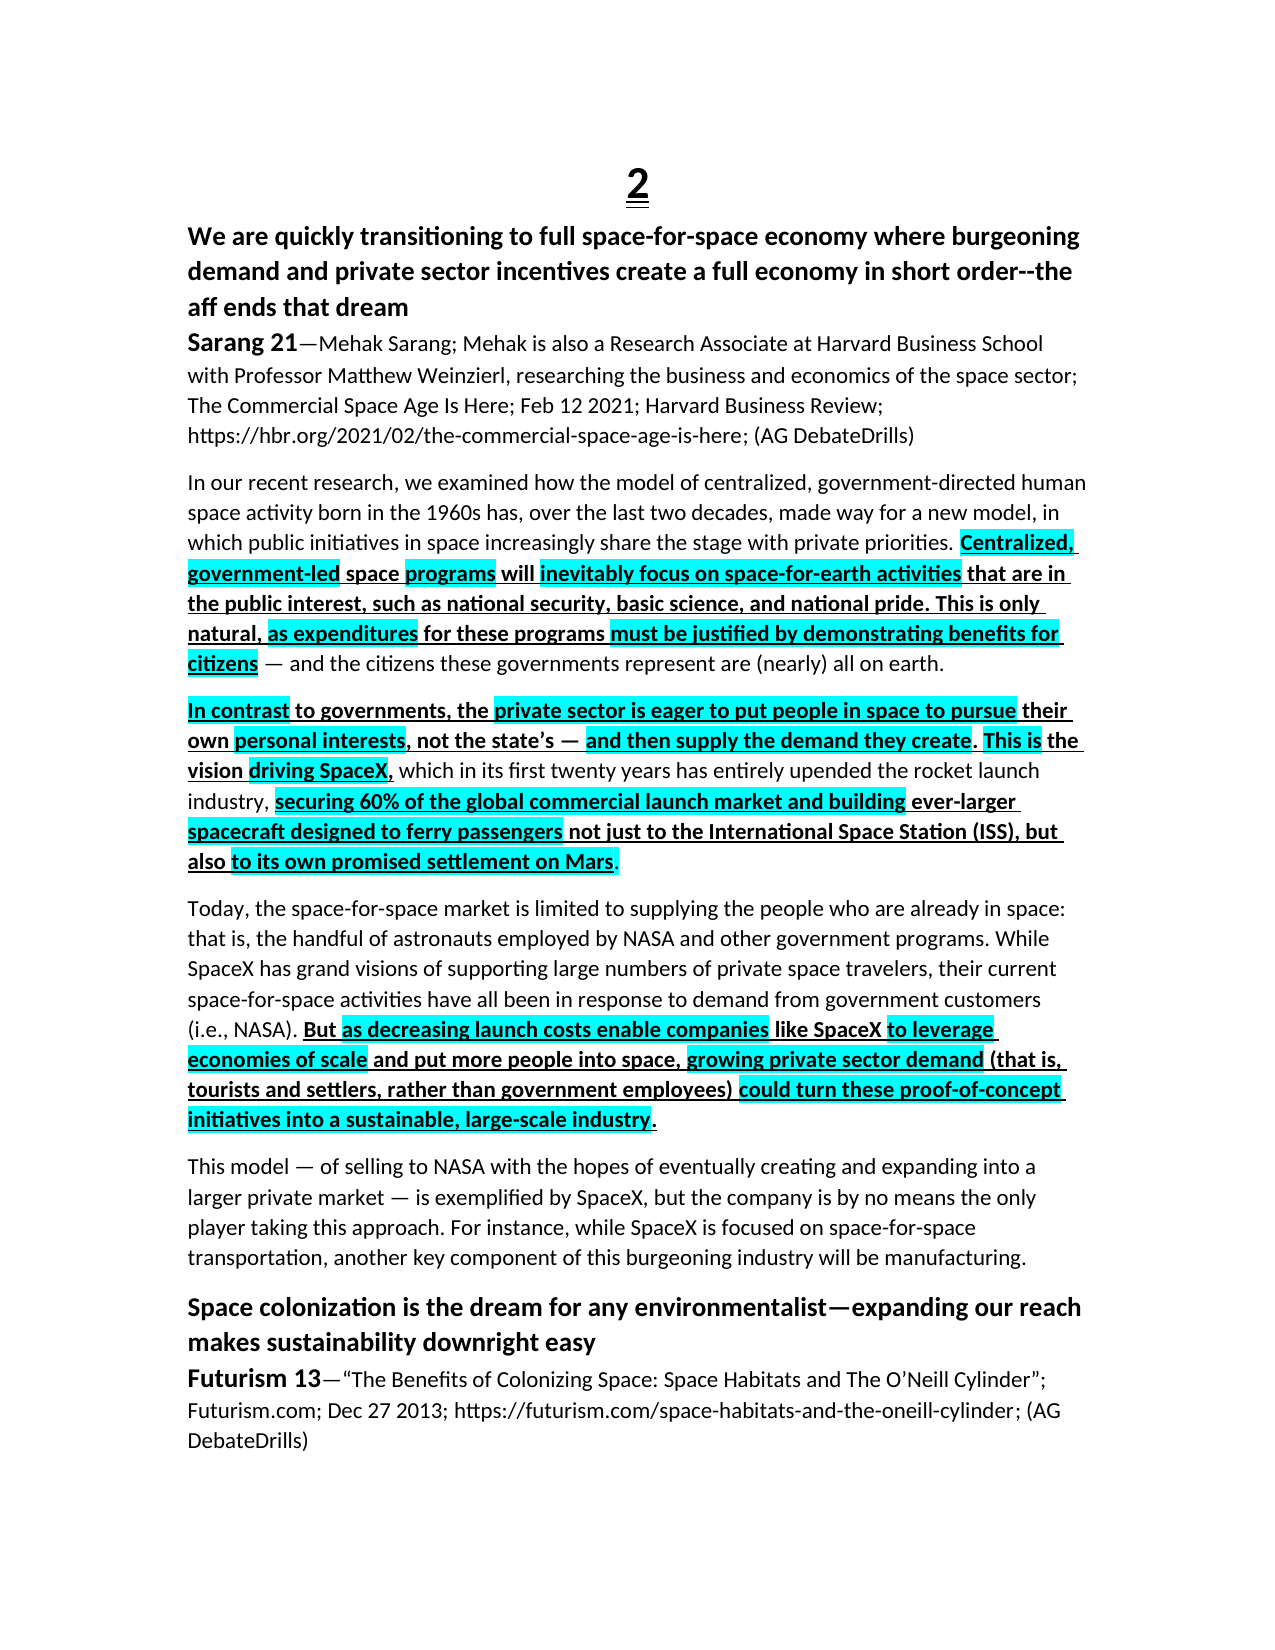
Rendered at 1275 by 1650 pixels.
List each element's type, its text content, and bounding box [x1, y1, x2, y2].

text In contrast to governments, the private sector is eager to put people in space to pursue their own personal interests, not the state’s — and then supply the demand they create. This is the vision driving SpaceX, which in its first twenty years has entirely upended the rocket launch industry, securing 60% of the global commercial launch market and building ever-larger spacecraft designed to ferry passengers not just to the International Space Station (ISS), but also to its own promised settlement on Mars. [187, 696, 1087, 875]
text This model — of selling to NASA with the hopes of eventually creating and expanding into a larger private market — is exemplified by SpaceX, but the company is by no means the only player taking this approach. For instance, while SpaceX is focused on space-for-space transportation, another key component of this burgeoning industry will be manufacturing. [187, 1152, 1087, 1271]
text Today, the space-for-space market is limited to supplying the people who are already in space: that is, the handful of astronauts employed by NASA and other government programs. While SpaceX has grand visions of supporting large numbers of private space travelers, their current space-for-space activities have all been in response to demand from government customers (i.e., NASA). But as decreasing launch costs enable companies like SpaceX to leverage economies of scale and put more people into space, growing private sector demand (that is, tourists and settlers, rather than government employees) could turn these proof-of-concept initiatives into a sustainable, large-scale industry. [187, 894, 1087, 1133]
text Sarang 21—Mehak Sarang; Mehak is also a Research Associate at Harvard Business School with Professor Matthew Weinzierl, researching the business and economics of the space sector; The Commercial Space Age Is Here; Feb 12 2021; Harvard Business Review; https://hbr.org/2021/02/the-commercial-space-age-is-here; (AG DebateDrills) [187, 326, 1087, 449]
subtitle Space colonization is the dream for any environmentalist—expanding our reach makes sustainability downright easy [187, 1290, 1087, 1358]
text Futurism 13—“The Benefits of Colonizing Space: Space Habitats and The O’Neill Cylinder”; Futurism.com; Dec 27 2013; https://futurism.com/space-habitats-and-the-oneill-cylinder; (AG DebateDrills) [187, 1361, 1087, 1454]
subtitle 2 [187, 154, 1087, 210]
text In our recent research, we examined how the model of centralized, government-directed human space activity born in the 1960s has, over the last two decades, made way for a new model, in which public initiatives in space increasingly share the stage with private priorities. Centralized, government-led space programs will inevitably focus on space-for-earth activities that are in the public interest, such as national security, basic science, and national pride. This is only natural, as expenditures for these programs must be justified by demonstrating benefits for citizens — and the citizens these governments represent are (nearly) all on earth. [187, 468, 1087, 677]
subtitle We are quickly transitioning to full space-for-space economy where burgeoning demand and private sector incentives create a full economy in short order--the aff ends that dream [187, 219, 1087, 323]
